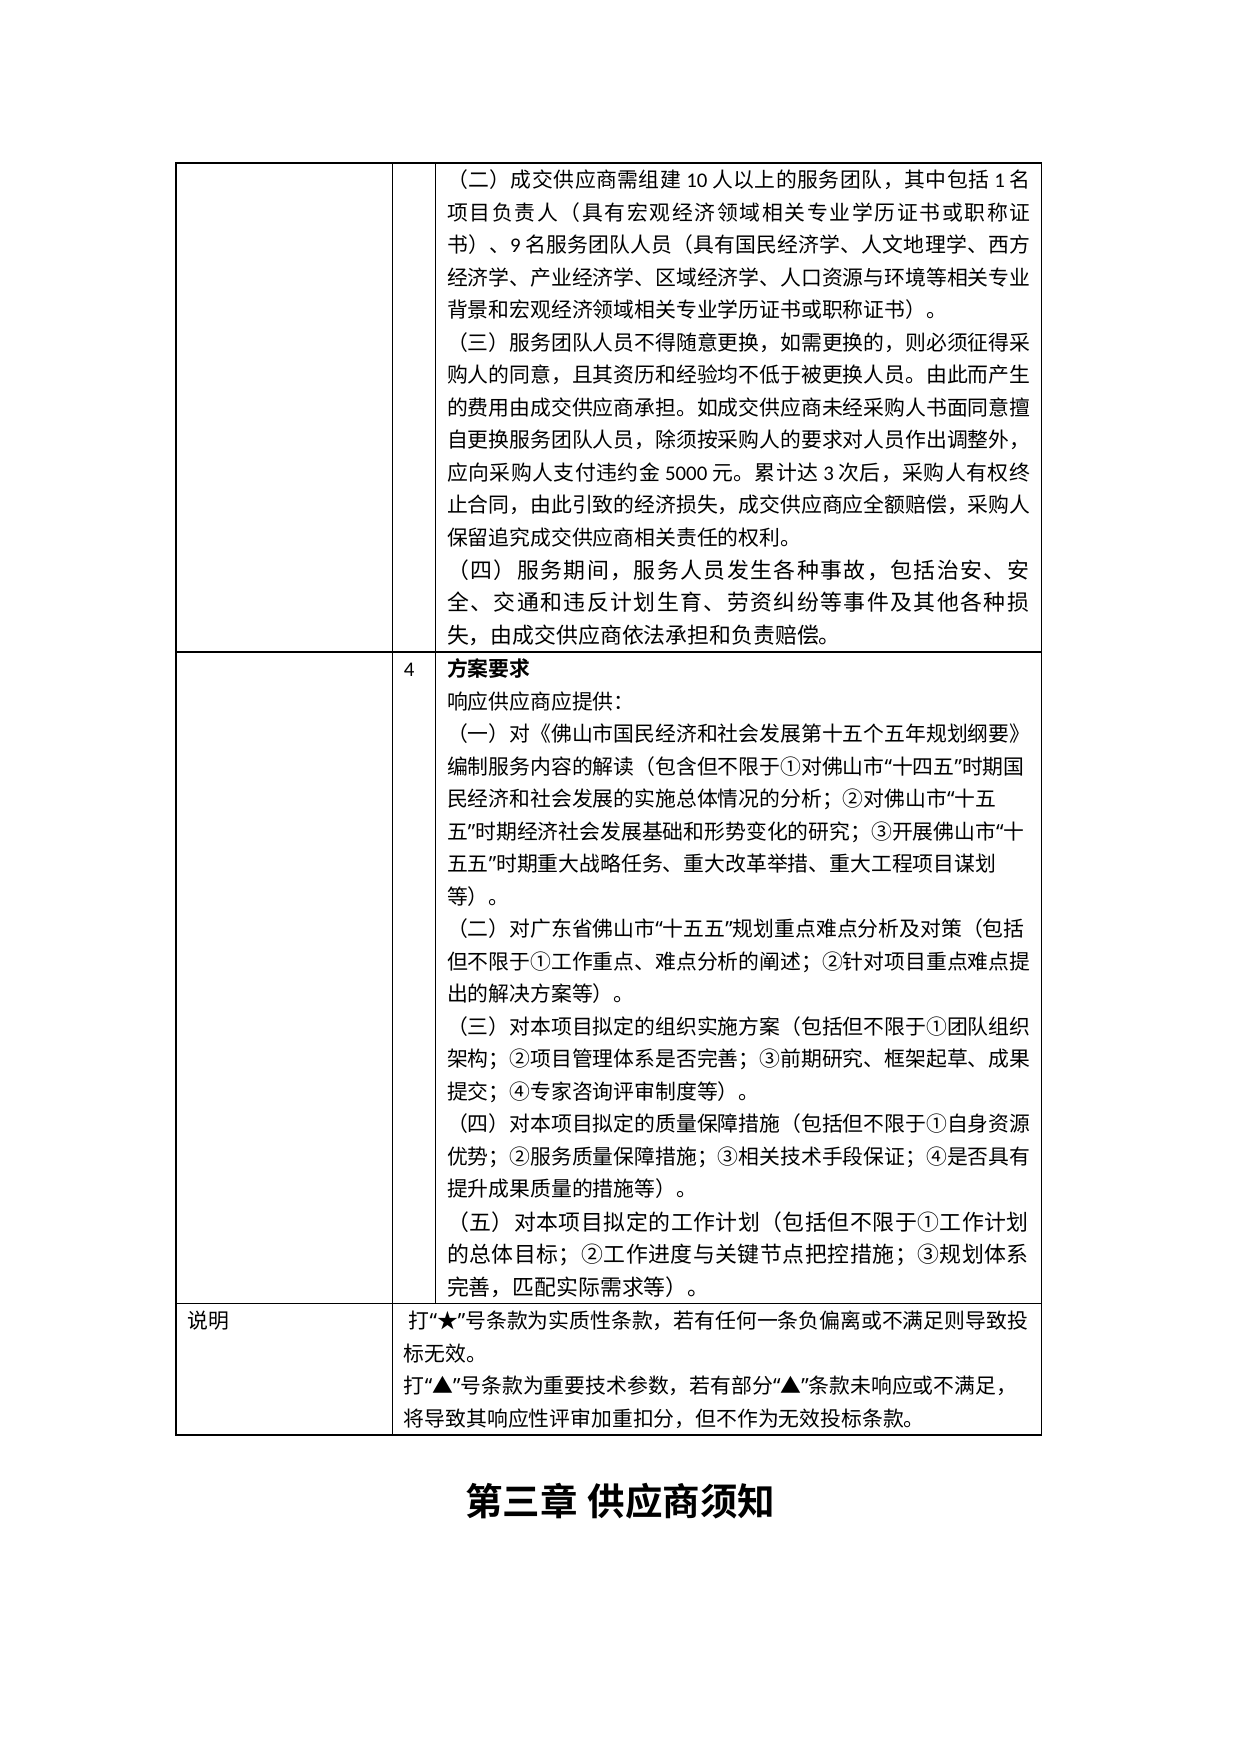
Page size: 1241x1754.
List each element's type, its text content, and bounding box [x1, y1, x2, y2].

text 第三章 供应商须知 [187, 1468, 1053, 1533]
table_cell [177, 164, 392, 651]
table_cell 方案要求 响应供应商应提供： （一）对《佛山市国民经济和社会发展第十五个五年规划纲要》编制服务内容的解读（包含但不限于①对佛山市“十四五”时期国民经济和社会发展的实施总体情况的分析；②对佛山市“十五五”时期经济社会发展基础和形势变化的研究；③开展佛山市“十五五”时期重大战略任务、重大改革举措、重大工程项目谋划等）。 （二）对广东省佛山市“十五五”规划重点难点分析及对策（包括但不限于①工作重点、难点分析的阐述；②针对项目重点难点提出的解决方案等）。 （三）对本项目拟定的组织实施方案（包括但不限于①团队组织架构；②项目管理体系是否完善；③前期研究、框架起草、成果提交；④专家咨询评审制度等）。 （四）对本项目拟定的质量保障措施（包括但不限于①自身资源优势；②服务质量保障措施；③相关技术手段保证；④是否具有提升成果质量的措施等）。 （五）对本项目拟定的工作计划（包括但不限于①工作计划的总体目标；②工作进度与关键节点把控措施；③规划体系完善，匹配实际需求等）。 [436, 653, 1041, 1303]
table_cell 4 [393, 653, 435, 1303]
table_cell 说明 [177, 1304, 392, 1434]
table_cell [436, 164, 1041, 651]
table_cell 打“★”号条款为实质性条款，若有任何一条负偏离或不满足则导致投标无效。 打“▲”号条款为重要技术参数，若有部分“▲”条款未响应或不满足，将导致其响应性评审加重扣分，但不作为无效投标条款。 [393, 1304, 1041, 1434]
table_cell 3 [393, 164, 435, 651]
table_cell [177, 653, 392, 1303]
